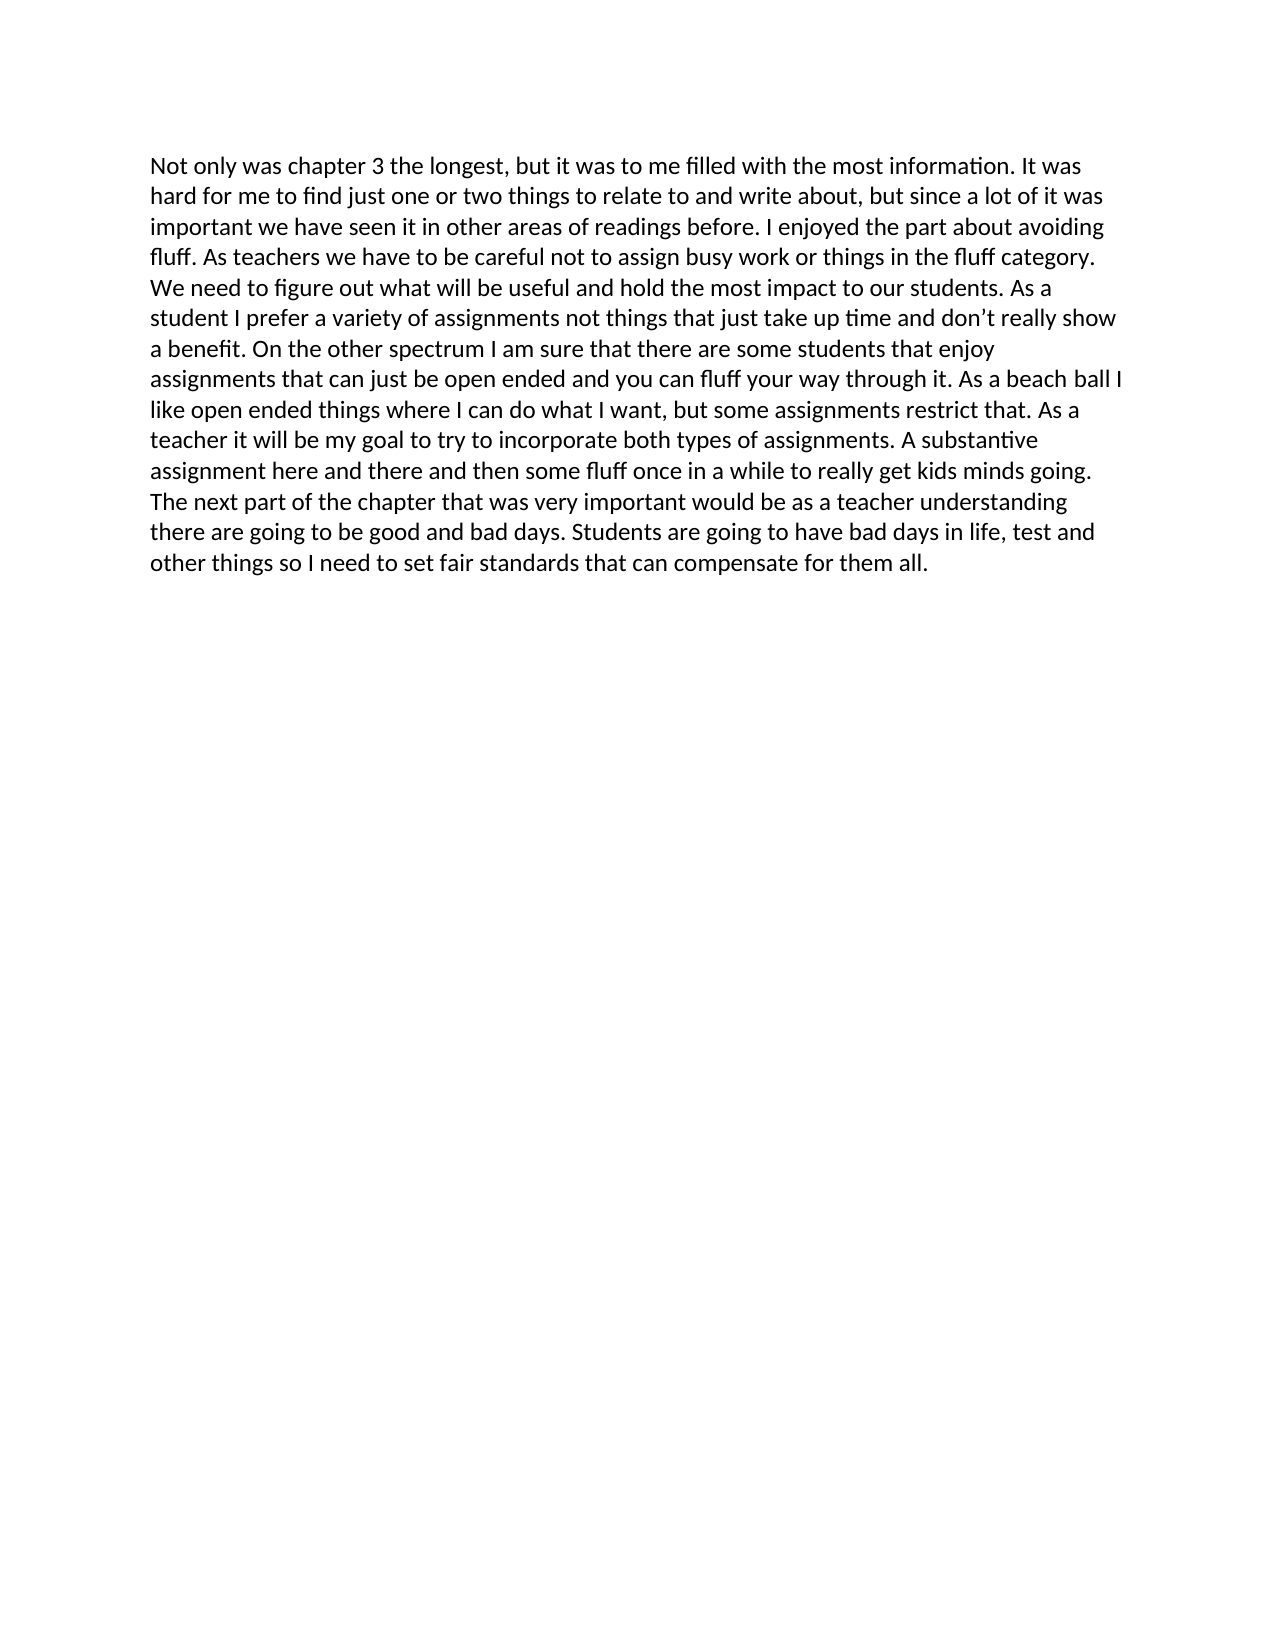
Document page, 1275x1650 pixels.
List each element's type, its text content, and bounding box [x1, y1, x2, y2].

text Not only was chapter 3 the longest, but it was to me filled with the most information. It was hard for me to find just one or two things to relate to and write about, but since a lot of it was important we have seen it in other areas of readings before. I enjoyed the part about avoiding fluff. As teachers we have to be careful not to assign busy work or things in the fluff category. We need to figure out what will be useful and hold the most impact to our students. As a student I prefer a variety of assignments not things that just take up time and don’t really show a benefit. On the other spectrum I am sure that there are some students that enjoy assignments that can just be open ended and you can fluff your way through it. As a beach ball I like open ended things where I can do what I want, but some assignments restrict that. As a teacher it will be my goal to try to incorporate both types of assignments. A substantive assignment here and there and then some fluff once in a while to really get kids minds going. The next part of the chapter that was very important would be as a teacher understanding there are going to be good and bad days. Students are going to have bad days in life, test and other things so I need to set fair standards that can compensate for them all. [150, 150, 1125, 577]
